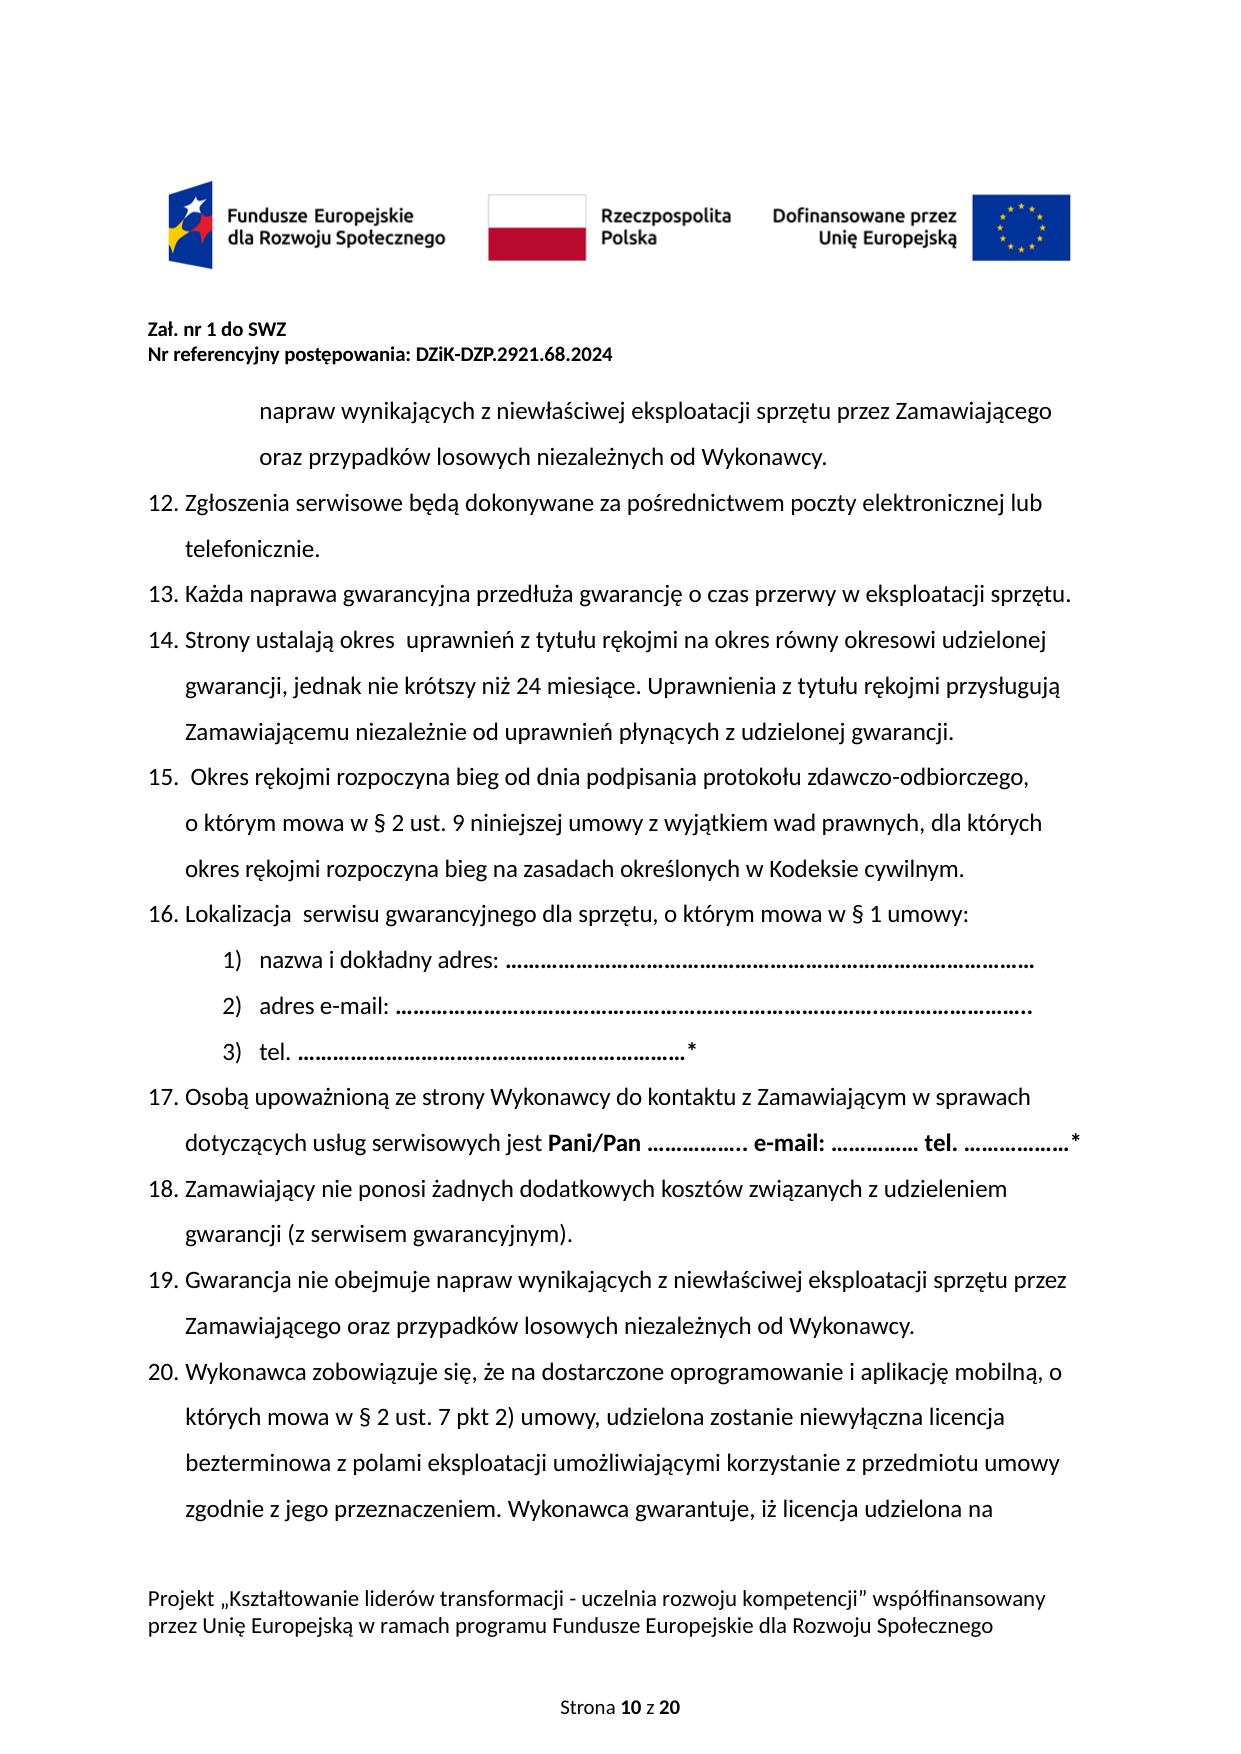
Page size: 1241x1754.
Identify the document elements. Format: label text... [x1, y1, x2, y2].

list Każda naprawa gwarancyjna przedłuża gwarancję o czas przerwy w eksploatacji sprzętu. [148, 578, 1093, 609]
list adres e-mail: ……………………………………………………………………….…………………….. [222, 990, 1093, 1021]
list tel. …………………………………………………………* [222, 1036, 1093, 1066]
list nazwa i dokładny adres: ……………………………………………………………………………… [222, 944, 1093, 975]
list Lokalizacja serwisu gwarancyjnego dla sprzętu, o którym mowa w § 1 umowy: [148, 898, 1093, 929]
list Zgłoszenia serwisowe będą dokonywane za pośrednictwem poczty elektronicznej lub telefonicznie. [148, 487, 1093, 563]
list Strony ustalają okres uprawnień z tytułu rękojmi na okres równy okresowi udzielonej gwarancji, jednak nie krótszy niż 24 miesiące. Uprawnienia z tytułu rękojmi przysługują Zamawiającemu niezależnie od uprawnień płynących z udzielonej gwarancji. [148, 624, 1093, 746]
list Gwarancja nie obejmuje napraw wynikających z niewłaściwej eksploatacji sprzętu przez Zamawiającego oraz przypadków losowych niezależnych od Wykonawcy. [148, 1264, 1093, 1341]
picture [147, 159, 1092, 291]
list Zamawiający nie ponosi żadnych dodatkowych kosztów związanych z udzieleniem gwarancji (z serwisem gwarancyjnym). [148, 1173, 1093, 1249]
list Osobą upoważnioną ze strony Wykonawcy do kontaktu z Zamawiającym w sprawach dotyczących usług serwisowych jest Pani/Pan …………….. e-mail: …………… tel. ………………* [148, 1081, 1093, 1158]
list Okres rękojmi rozpoczyna bieg od dnia podpisania protokołu zdawczo-odbiorczego, o którym mowa w § 2 ust. 9 niniejszej umowy z wyjątkiem wad prawnych, dla których okres rękojmi rozpoczyna bieg na zasadach określonych w Kodeksie cywilnym. [148, 761, 1093, 883]
